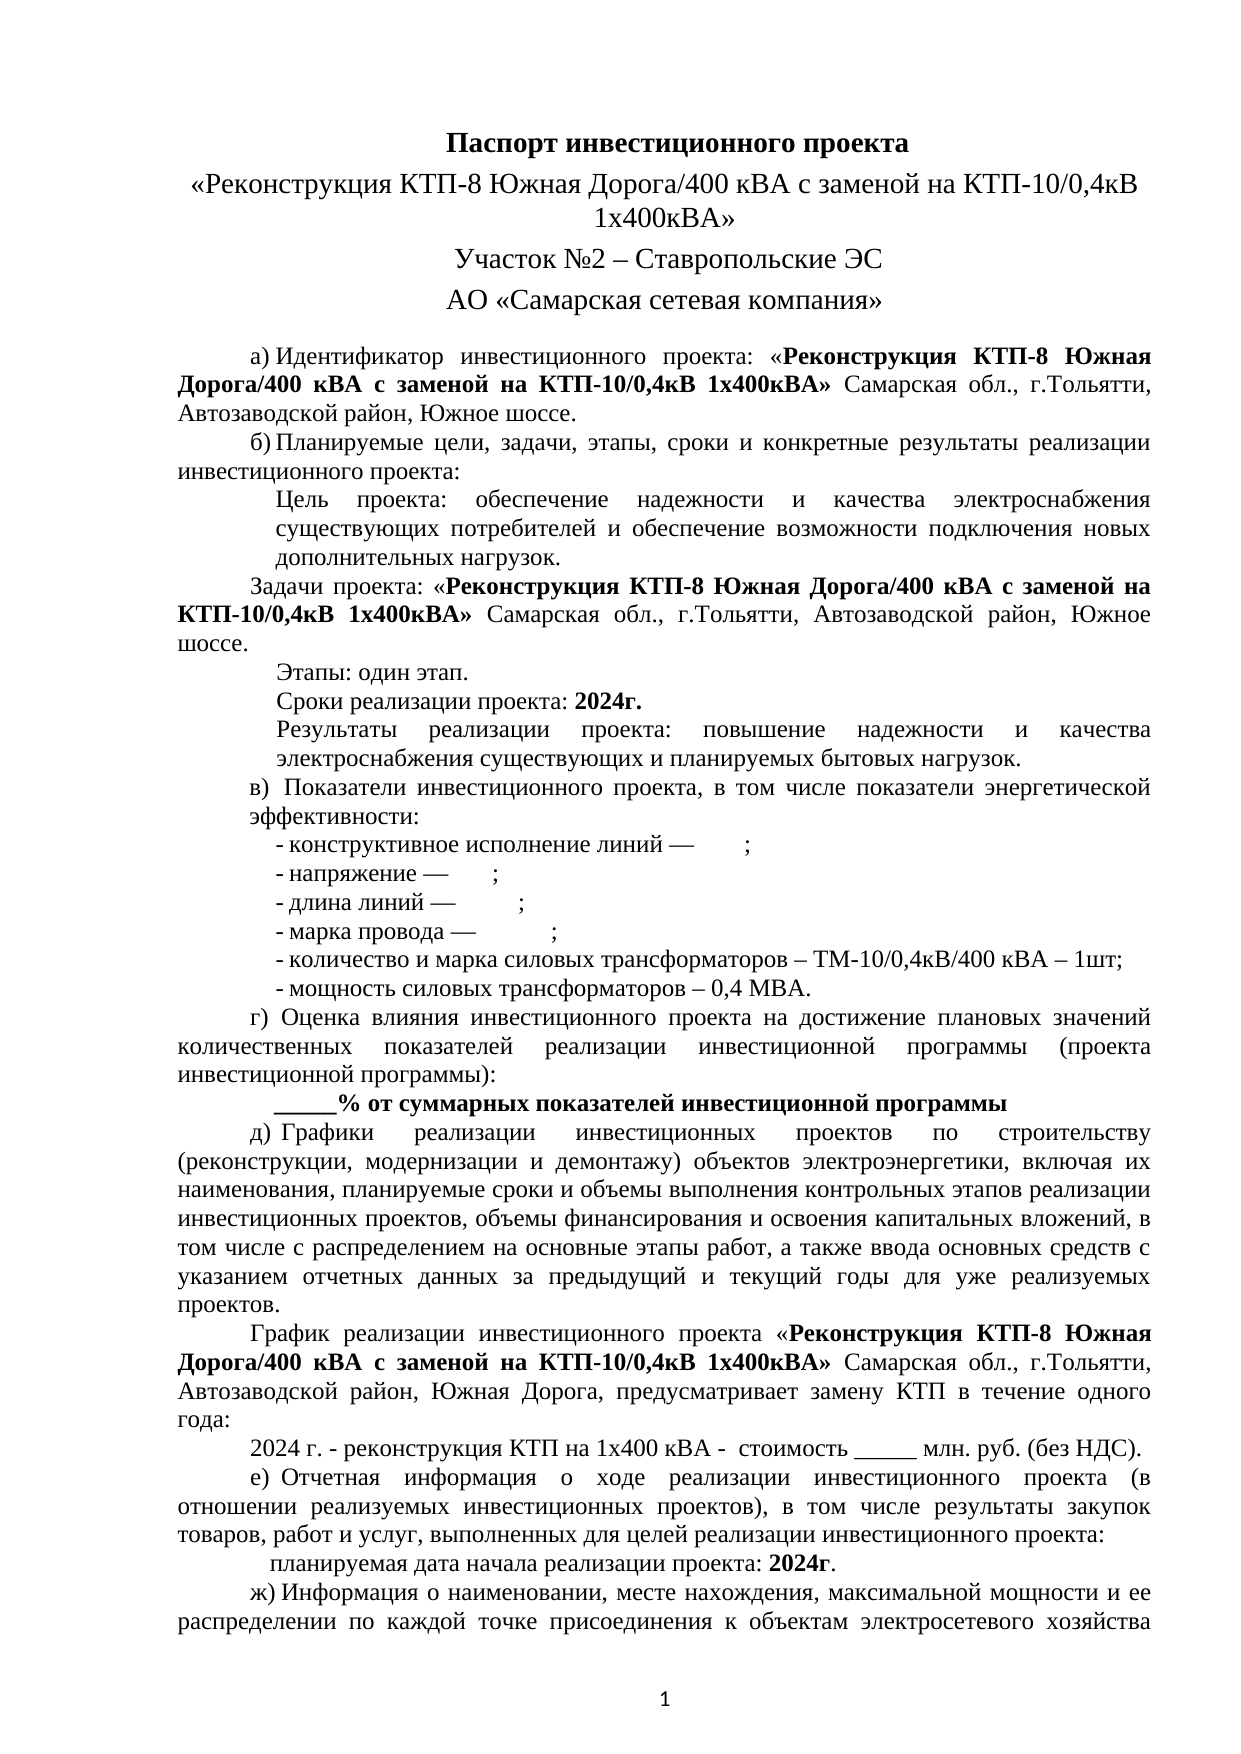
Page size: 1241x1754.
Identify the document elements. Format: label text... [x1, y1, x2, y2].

list мощность силовых трансформаторов – 0,4 МВА. [275, 973, 1152, 1002]
text Результаты реализации проекта: повышение надежности и качества электроснабжения существующих и планируемых бытовых нагрузок. [276, 714, 1152, 772]
list количество и марка силовых трансформаторов – ТМ-10/0,4кВ/400 кВА – 1шт; [275, 944, 1152, 973]
text Участок №2 – Ставропольские ЭС [177, 241, 1152, 275]
list длина линий — ; [275, 887, 1152, 916]
text е) Отчетная информация о ходе реализации инвестиционного проекта (в отношении реализуемых инвестиционных проектов), в том числе результаты закупок товаров, работ и услуг, выполненных для целей реализации инвестиционного проекта: [177, 1462, 1152, 1548]
text г) Оценка влияния инвестиционного проекта на достижение плановых значений количественных показателей реализации инвестиционной программы (проекта инвестиционной программы): [177, 1002, 1152, 1088]
list конструктивное исполнение линий — ; [275, 829, 1152, 858]
text Сроки реализации проекта: 2024г. [276, 686, 1152, 714]
text АО «Самарская сетевая компания» [177, 282, 1152, 316]
text д) Графики реализации инвестиционных проектов по строительству (реконструкции, модернизации и демонтажу) объектов электроэнергетики, включая их наименования, планируемые сроки и объемы выполнения контрольных этапов реализации инвестиционных проектов, объемы финансирования и освоения капитальных вложений, в том числе с распределением на основные этапы работ, а также ввода основных средств с указанием отчетных данных за предыдущий и текущий годы для уже реализуемых проектов. [177, 1117, 1152, 1318]
text 2024 г. - реконструкция КТП на 1х400 кВА - стоимость _____ млн. руб. (без НДС). [177, 1433, 1152, 1462]
text Паспорт инвестиционного проекта [446, 126, 1152, 159]
text _____% от суммарных показателей инвестиционной программы [274, 1088, 1152, 1117]
text в) Показатели инвестиционного проекта, в том числе показатели энергетической эффективности: [249, 772, 1152, 829]
text планируемая дата начала реализации проекта: 2024г. [269, 1548, 1152, 1577]
text Этапы: один этап. [276, 657, 1152, 686]
text а) Идентификатор инвестиционного проекта: «Реконструкция КТП-8 Южная Дорога/400 кВА с заменой на КТП-10/0,4кВ 1х400кВА» Самарская обл., г.Тольятти, Автозаводской район, Южное шоссе. [177, 341, 1152, 427]
text Задачи проекта: «Реконструкция КТП-8 Южная Дорога/400 кВА с заменой на КТП-10/0,4кВ 1х400кВА» Самарская обл., г.Тольятти, Автозаводской район, Южное шоссе. [177, 571, 1152, 657]
text «Реконструкция КТП-8 Южная Дорога/400 кВА с заменой на КТП-10/0,4кВ 1х400кВА» [177, 167, 1152, 234]
text График реализации инвестиционного проекта «Реконструкция КТП-8 Южная Дорога/400 кВА с заменой на КТП-10/0,4кВ 1х400кВА» Самарская обл., г.Тольятти, Автозаводской район, Южная Дорога, предусматривает замену КТП в течение одного года: [177, 1318, 1152, 1433]
list марка провода — ; [275, 916, 1152, 944]
list напряжение — ; [275, 858, 1152, 887]
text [177, 1577, 1152, 1634]
text б) Планируемые цели, задачи, этапы, сроки и конкретные результаты реализации инвестиционного проекта: [177, 427, 1152, 484]
text Цель проекта: обеспечение надежности и качества электроснабжения существующих потребителей и обеспечение возможности подключения новых дополнительных нагрузок. [275, 484, 1152, 571]
